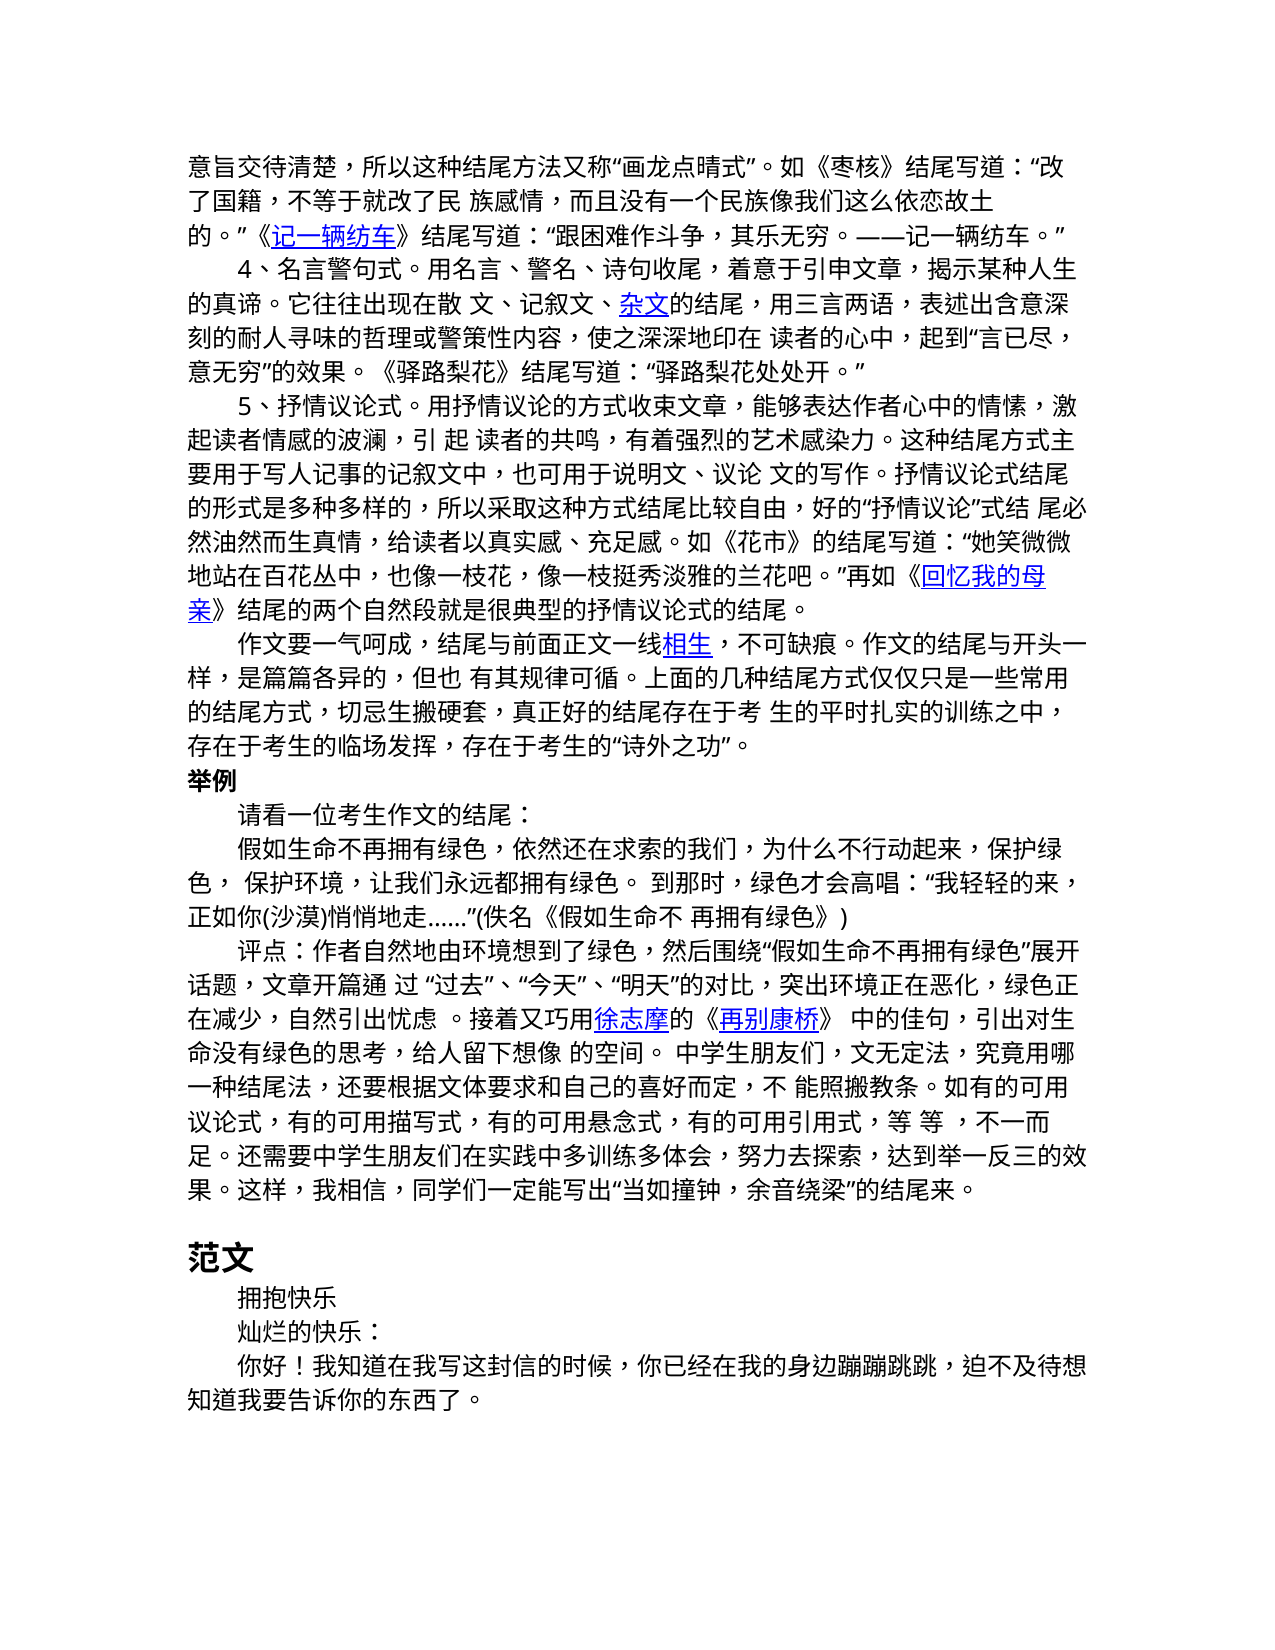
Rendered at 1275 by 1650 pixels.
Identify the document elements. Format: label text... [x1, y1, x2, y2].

text 请看一位考生作文的结尾： [187, 798, 1087, 832]
text 你好！我知道在我写这封信的时候，你已经在我的身边蹦蹦跳跳，迫不及待想知道我要告诉你的东西了。 [187, 1349, 1087, 1417]
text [187, 150, 1087, 252]
text 评点：作者自然地由环境想到了绿色，然后围绕“假如生命不再拥有绿色”展开话题，文章开篇通 过 “过去”、“今天”、“明天”的对比，突出环境正在恶化，绿色正在减少，自然引出忧虑 。接着又巧用徐志摩的《再别康桥》 中的佳句，引出对生命没有绿色的思考，给人留下想像 的空间。 中学生朋友们，文无定法，究竟用哪一种结尾法，还要根据文体要求和自己的喜好而定，不 能照搬教条。如有的可用议论式，有的可用描写式，有的可用悬念式，有的可用引用式，等 等 ，不一而足。还需要中学生朋友们在实践中多训练多体会，努力去探索，达到举一反三的效 果。这样，我相信，同学们一定能写出“当如撞钟，余音绕梁”的结尾来。 [187, 934, 1087, 1206]
text 拥抱快乐 [187, 1281, 1087, 1314]
text 灿烂的快乐： [187, 1314, 1087, 1349]
text 举例 [187, 763, 1087, 797]
text 范文 [187, 1235, 1087, 1281]
text 5、抒情议论式。用抒情议论的方式收束文章，能够表达作者心中的情愫，激起读者情感的波澜，引 起 读者的共鸣，有着强烈的艺术感染力。这种结尾方式主要用于写人记事的记叙文中，也可用于说明文、议论 文的写作。抒情议论式结尾的形式是多种多样的，所以采取这种方式结尾比较自由，好的“抒情议论”式结 尾必然油然而生真情，给读者以真实感、充足感。如《花市》的结尾写道：“她笑微微地站在百花丛中，也像一枝花，像一枝挺秀淡雅的兰花吧。”再如《回忆我的母亲》结尾的两个自然段就是很典型的抒情议论式的结尾。 [187, 388, 1087, 627]
text 作文要一气呵成，结尾与前面正文一线相生，不可缺痕。作文的结尾与开头一样，是篇篇各异的，但也 有其规律可循。上面的几种结尾方式仅仅只是一些常用的结尾方式，切忌生搬硬套，真正好的结尾存在于考 生的平时扎实的训练之中，存在于考生的临场发挥，存在于考生的“诗外之功”。 [187, 627, 1087, 763]
text 假如生命不再拥有绿色，依然还在求索的我们，为什么不行动起来，保护绿色， 保护环境，让我们永远都拥有绿色。 到那时，绿色才会高唱：“我轻轻的来，正如你(沙漠)悄悄地走……”(佚名《假如生命不 再拥有绿色》) [187, 832, 1087, 934]
text 4、名言警句式。用名言、警名、诗句收尾，着意于引申文章，揭示某种人生的真谛。它往往出现在散 文、记叙文、杂文的结尾，用三言两语，表述出含意深刻的耐人寻味的哲理或警策性内容，使之深深地印在 读者的心中，起到“言已尽，意无穷”的效果。《驿路梨花》结尾写道：“驿路梨花处处开。” [187, 252, 1087, 388]
